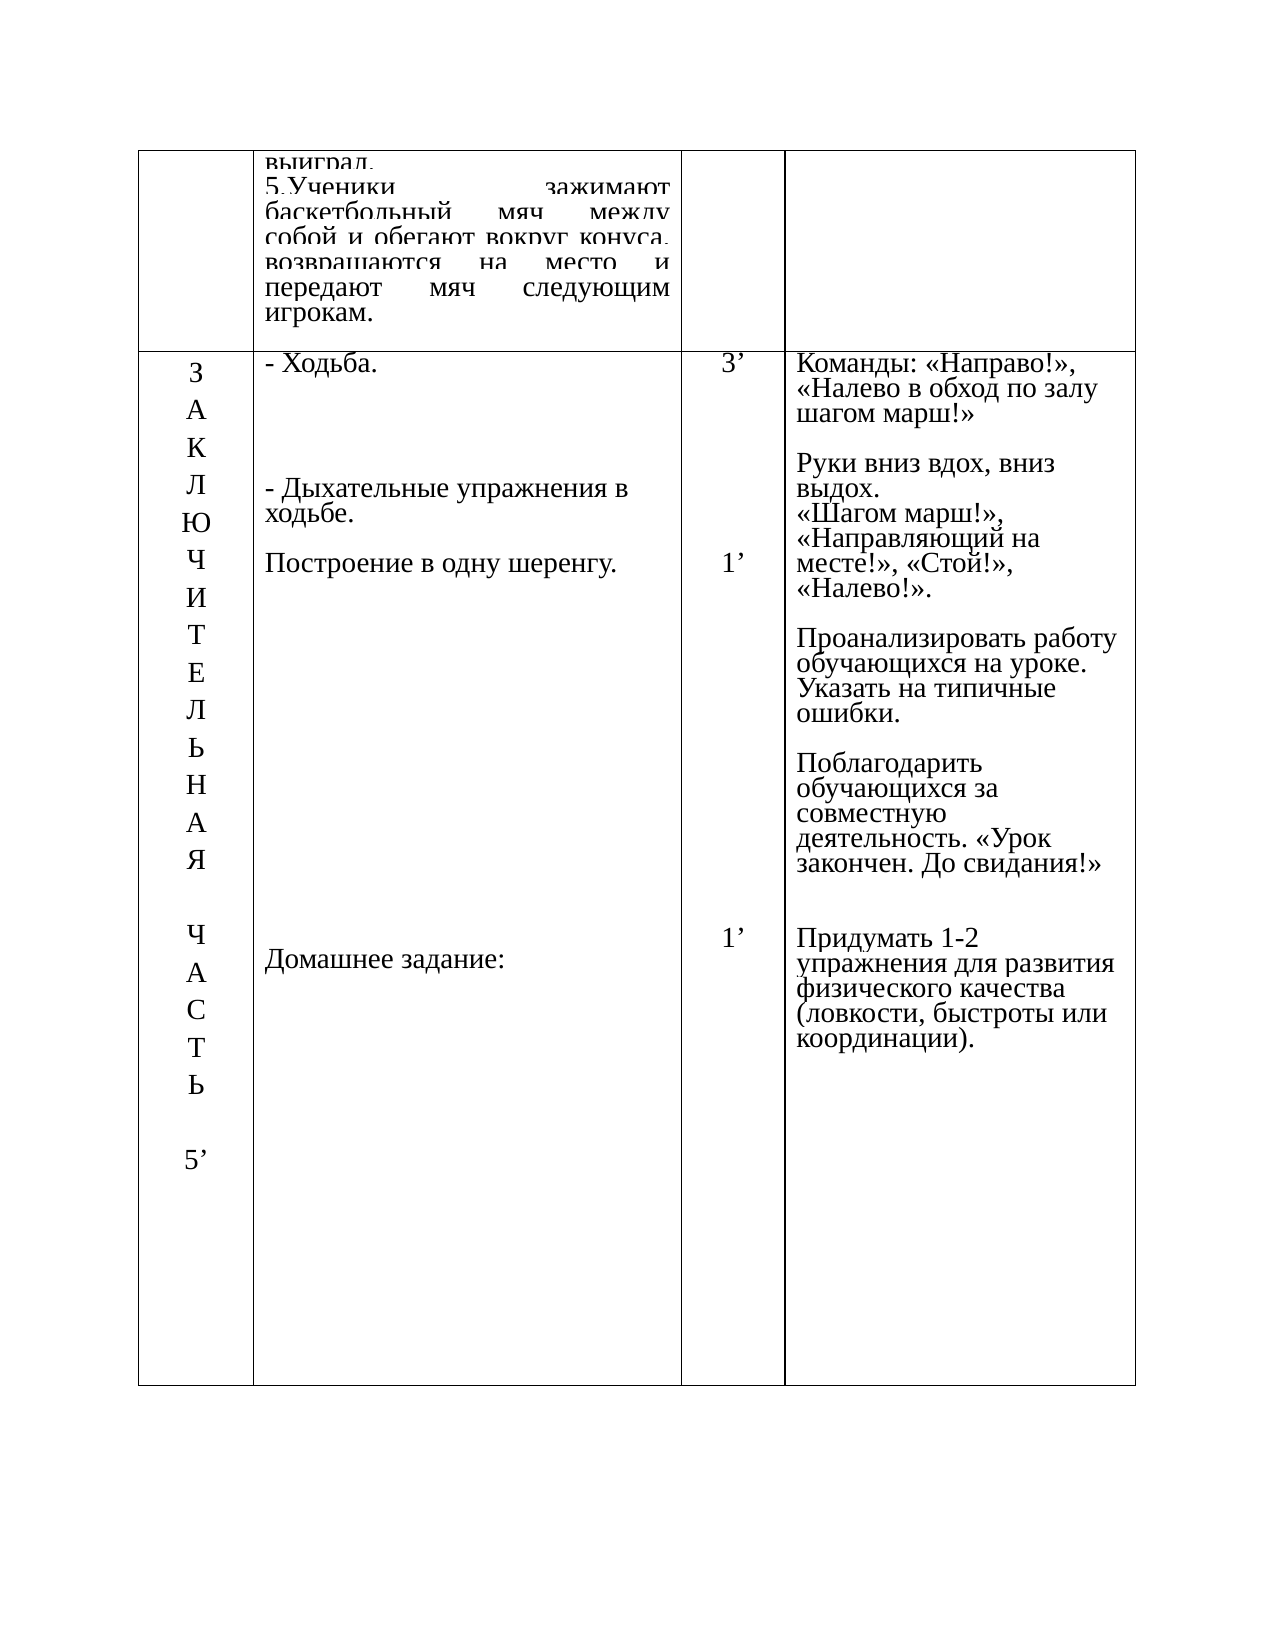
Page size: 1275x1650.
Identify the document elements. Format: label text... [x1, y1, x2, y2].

table_cell З А К Л Ю Ч И Т Е Л Ь Н А Я Ч А С Т Ь 5’ [139, 352, 253, 1384]
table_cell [786, 151, 1135, 351]
table_cell 3’ 1’ 1’ [682, 352, 784, 1384]
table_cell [139, 151, 253, 351]
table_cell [254, 151, 681, 351]
table_cell Команды: «Направо!», «Налево в обход по залу шагом марш!» Руки вниз вдох, вниз выдох. «Шагом марш!», «Направляющий на месте!», «Стой!», «Налево!». Проанализировать работу обучающихся на уроке. Указать на типичные ошибки. Поблагодарить обучающихся за совместную деятельность. «Урок закончен. До свидания!» Придумать 1-2 упражнения для развития физического качества (ловкости, быстроты или координации). [786, 352, 1135, 1384]
table_cell - Ходьба. - Дыхательные упражнения в ходьбе. Построение в одну шеренгу. Домашнее задание: [254, 352, 681, 1384]
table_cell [682, 151, 784, 351]
